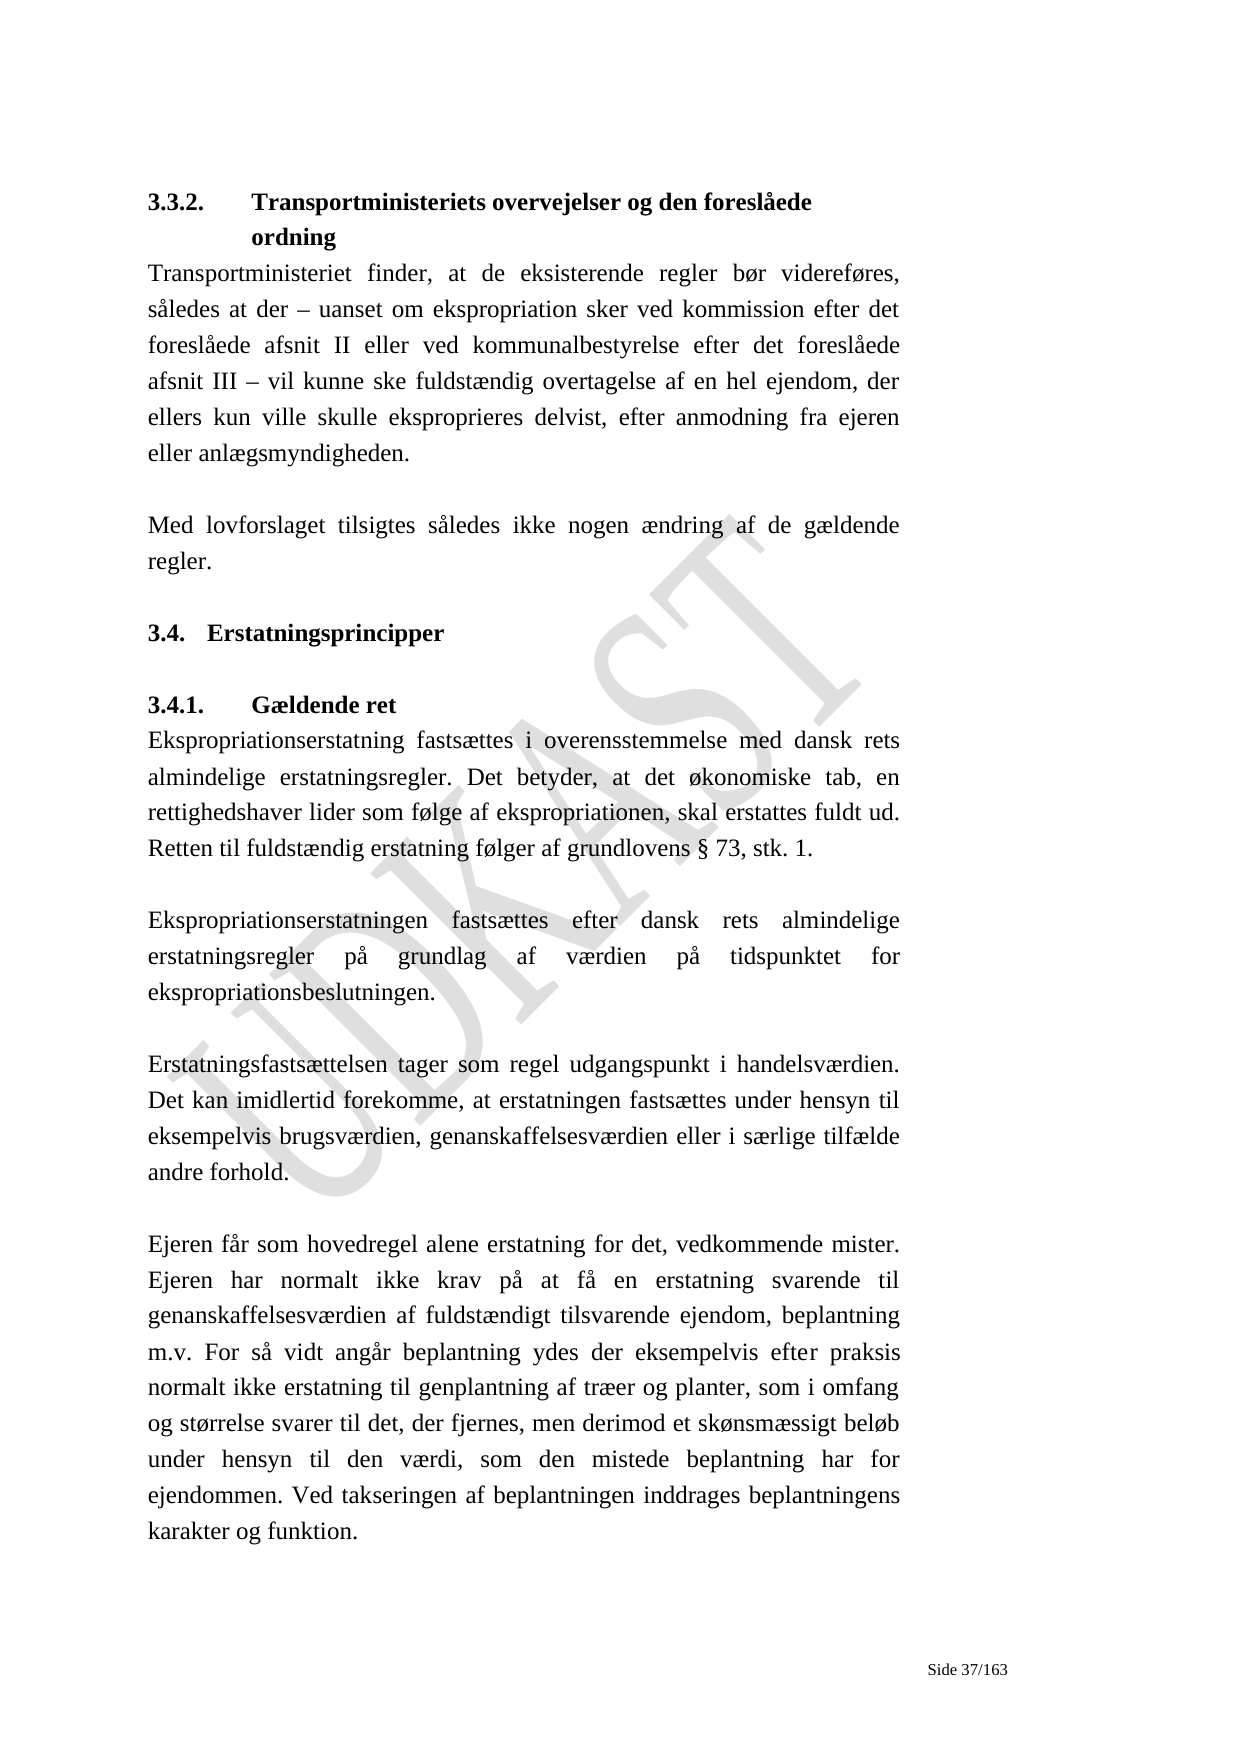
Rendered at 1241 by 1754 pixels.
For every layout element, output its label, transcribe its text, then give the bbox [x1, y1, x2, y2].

text Ejeren får som hovedregel alene erstatning for det, vedkommende mister. Ejeren har normalt ikke krav på at få en erstatning svarende til genanskaffelsesværdien af fuldstændigt tilsvarende ejendom, beplantning m.v. For så vidt angår beplantning ydes der eksempelvis efter praksis normalt ikke erstatning til genplantning af træer og planter, som i omfang og størrelse svarer til det, der fjernes, men derimod et skønsmæssigt beløb under hensyn til den værdi, som den mistede beplantning har for ejendommen. Ved takseringen af beplantningen inddrages beplantningens karakter og funktion. [148, 1229, 901, 1545]
subtitle Erstatningsprincipper [148, 618, 901, 647]
text Transportministeriet finder, at de eksisterende regler bør videreføres, således at der – uanset om ekspropriation sker ved kommission efter det foreslåede afsnit II eller ved kommunalbestyrelse efter det foreslåede afsnit III – vil kunne ske fuldstændig overtagelse af en hel ejendom, der ellers kun ville skulle eksproprieres delvist, efter anmodning fra ejeren eller anlægsmyndigheden. [148, 258, 901, 467]
text Med lovforslaget tilsigtes således ikke nogen ændring af de gældende regler. [148, 510, 901, 575]
text Erstatningsfastsættelsen tager som regel udgangspunkt i handelsværdien. Det kan imidlertid forekomme, at erstatningen fastsættes under hensyn til eksempelvis brugsværdien, genanskaffelsesværdien eller i særlige tilfælde andre forhold. [148, 1049, 901, 1186]
text Ekspropriationserstatning fastsættes i overensstemmelse med dansk rets almindelige erstatningsregler. Det betyder, at det økonomiske tab, en rettighedshaver lider som følge af ekspropriationen, skal erstattes fuldt ud. Retten til fuldstændig erstatning følger af grundlovens § 73, stk. 1. [148, 726, 901, 862]
subtitle Gældende ret [148, 690, 901, 718]
text Ekspropriationserstatningen fastsættes efter dansk rets almindelige erstatningsregler på grundlag af værdien på tidspunktet for ekspropriationsbeslutningen. [148, 905, 901, 1006]
subtitle Transportministeriets overvejelser og den foreslåede ordning [148, 187, 901, 251]
